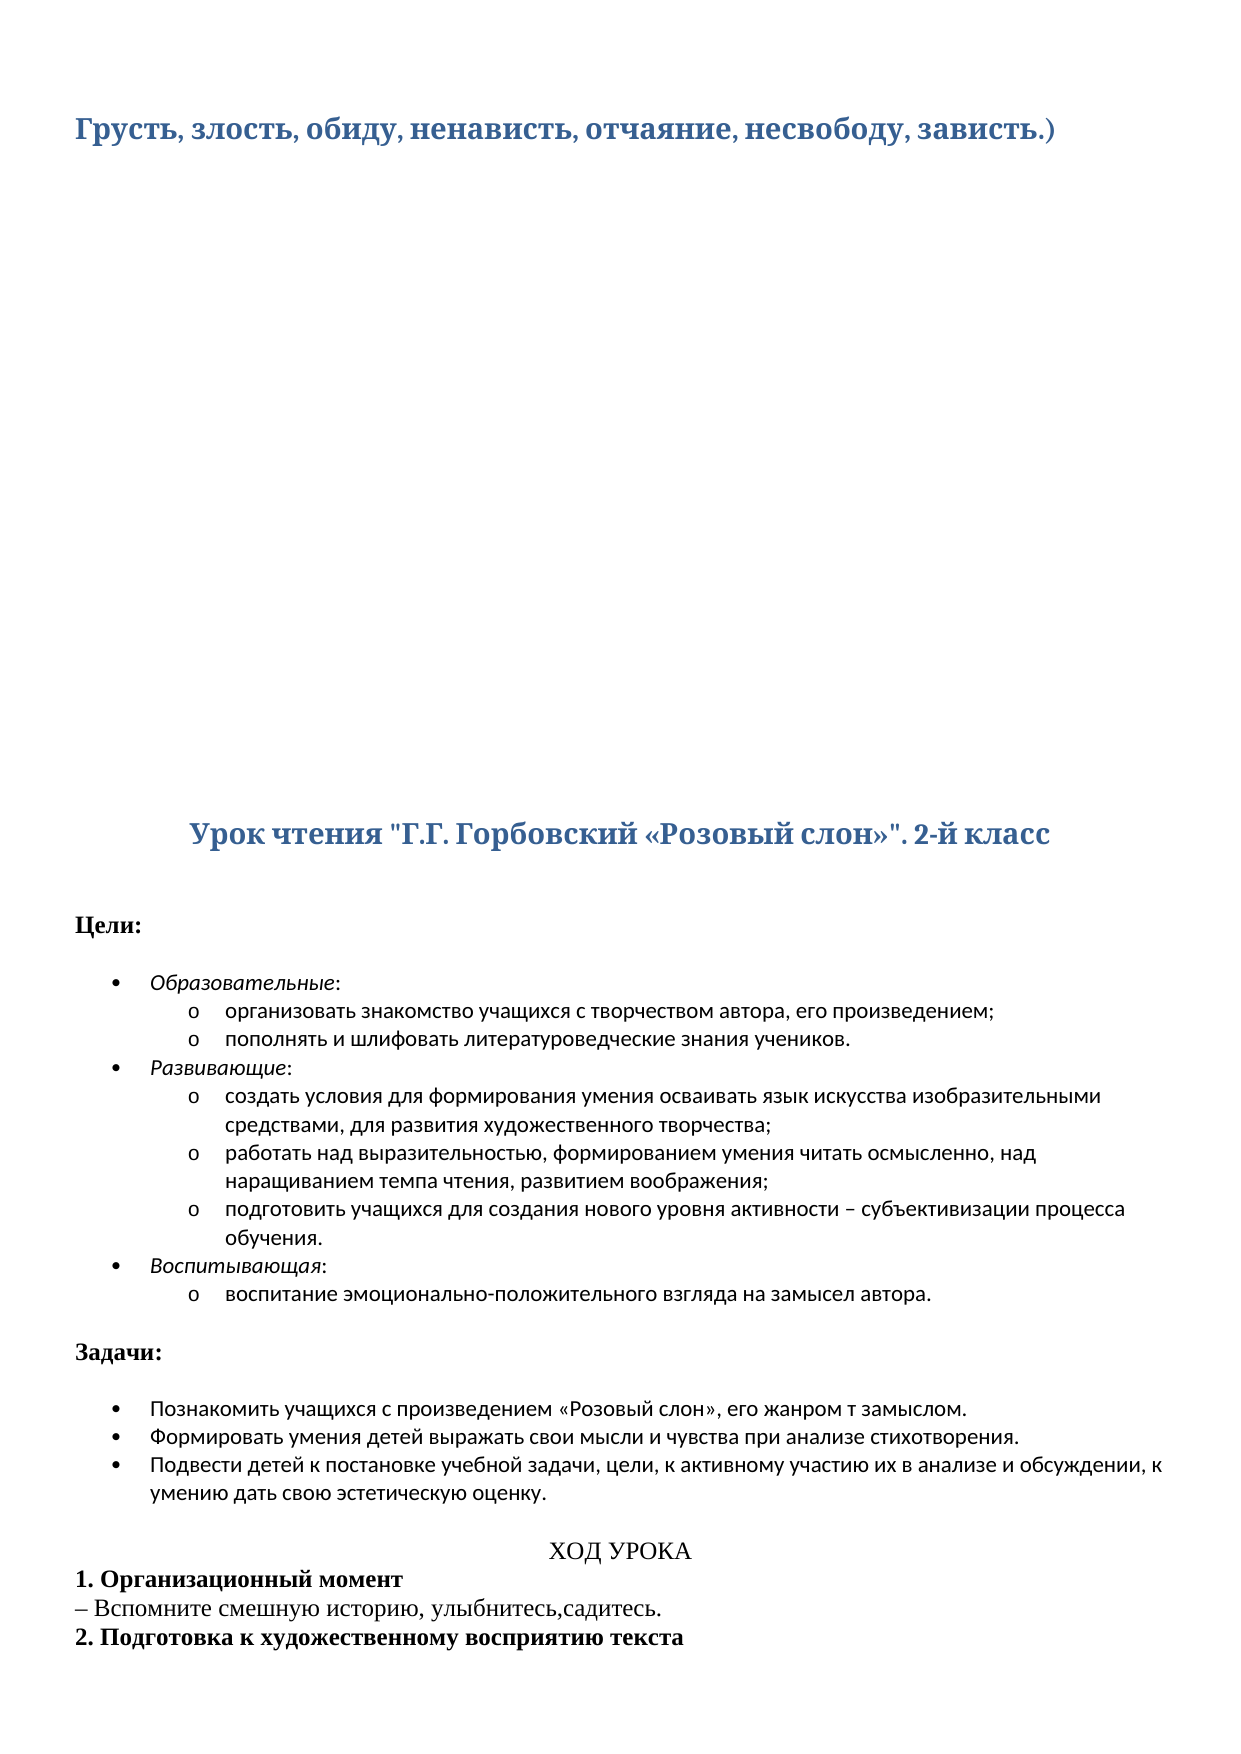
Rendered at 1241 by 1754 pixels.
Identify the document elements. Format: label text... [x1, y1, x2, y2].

text 2. Подготовка к художественному восприятию текста [75, 1622, 1165, 1651]
text Цели: [75, 910, 1165, 939]
list создать условия для формирования умения осваивать язык искусства изобразительными средствами, для развития художественного творчества; [187, 1081, 1165, 1138]
list Подвести детей к постановке учебной задачи, цели, к активному участию их в анализе и обсуждении, к умению дать свою эстетическую оценку. [112, 1451, 1165, 1507]
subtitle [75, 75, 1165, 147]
text Задачи: [75, 1337, 1165, 1365]
list работать над выразительностью, формированием умения читать осмысленно, над наращиванием темпа чтения, развитием воображения; [187, 1138, 1165, 1194]
list Воспитывающая: [112, 1251, 1165, 1279]
text ХОД УРОКА [75, 1536, 1165, 1564]
list воспитание эмоционально-положительного взгляда на замысел автора. [187, 1279, 1165, 1307]
text 1. Организационный момент [75, 1564, 1165, 1593]
text – Вспомните смешную историю, улыбнитесь,садитесь. [75, 1593, 1165, 1622]
list Образовательные: [112, 968, 1165, 996]
list Развивающие: [112, 1053, 1165, 1081]
list Формировать умения детей выражать свои мысли и чувства при анализе стихотворения. [112, 1422, 1165, 1451]
list Познакомить учащихся с произведением «Розовый слон», его жанром т замыслом. [112, 1394, 1165, 1422]
list организовать знакомство учащихся с творчеством автора, его произведением; [187, 996, 1165, 1024]
list пополнять и шлифовать литературоведческие знания учеников. [187, 1024, 1165, 1053]
subtitle Урок чтения "Г.Г. Горбовский «Розовый слон»". 2-й класс [75, 818, 1165, 852]
list подготовить учащихся для создания нового уровня активности – субъективизации процесса обучения. [187, 1194, 1165, 1251]
